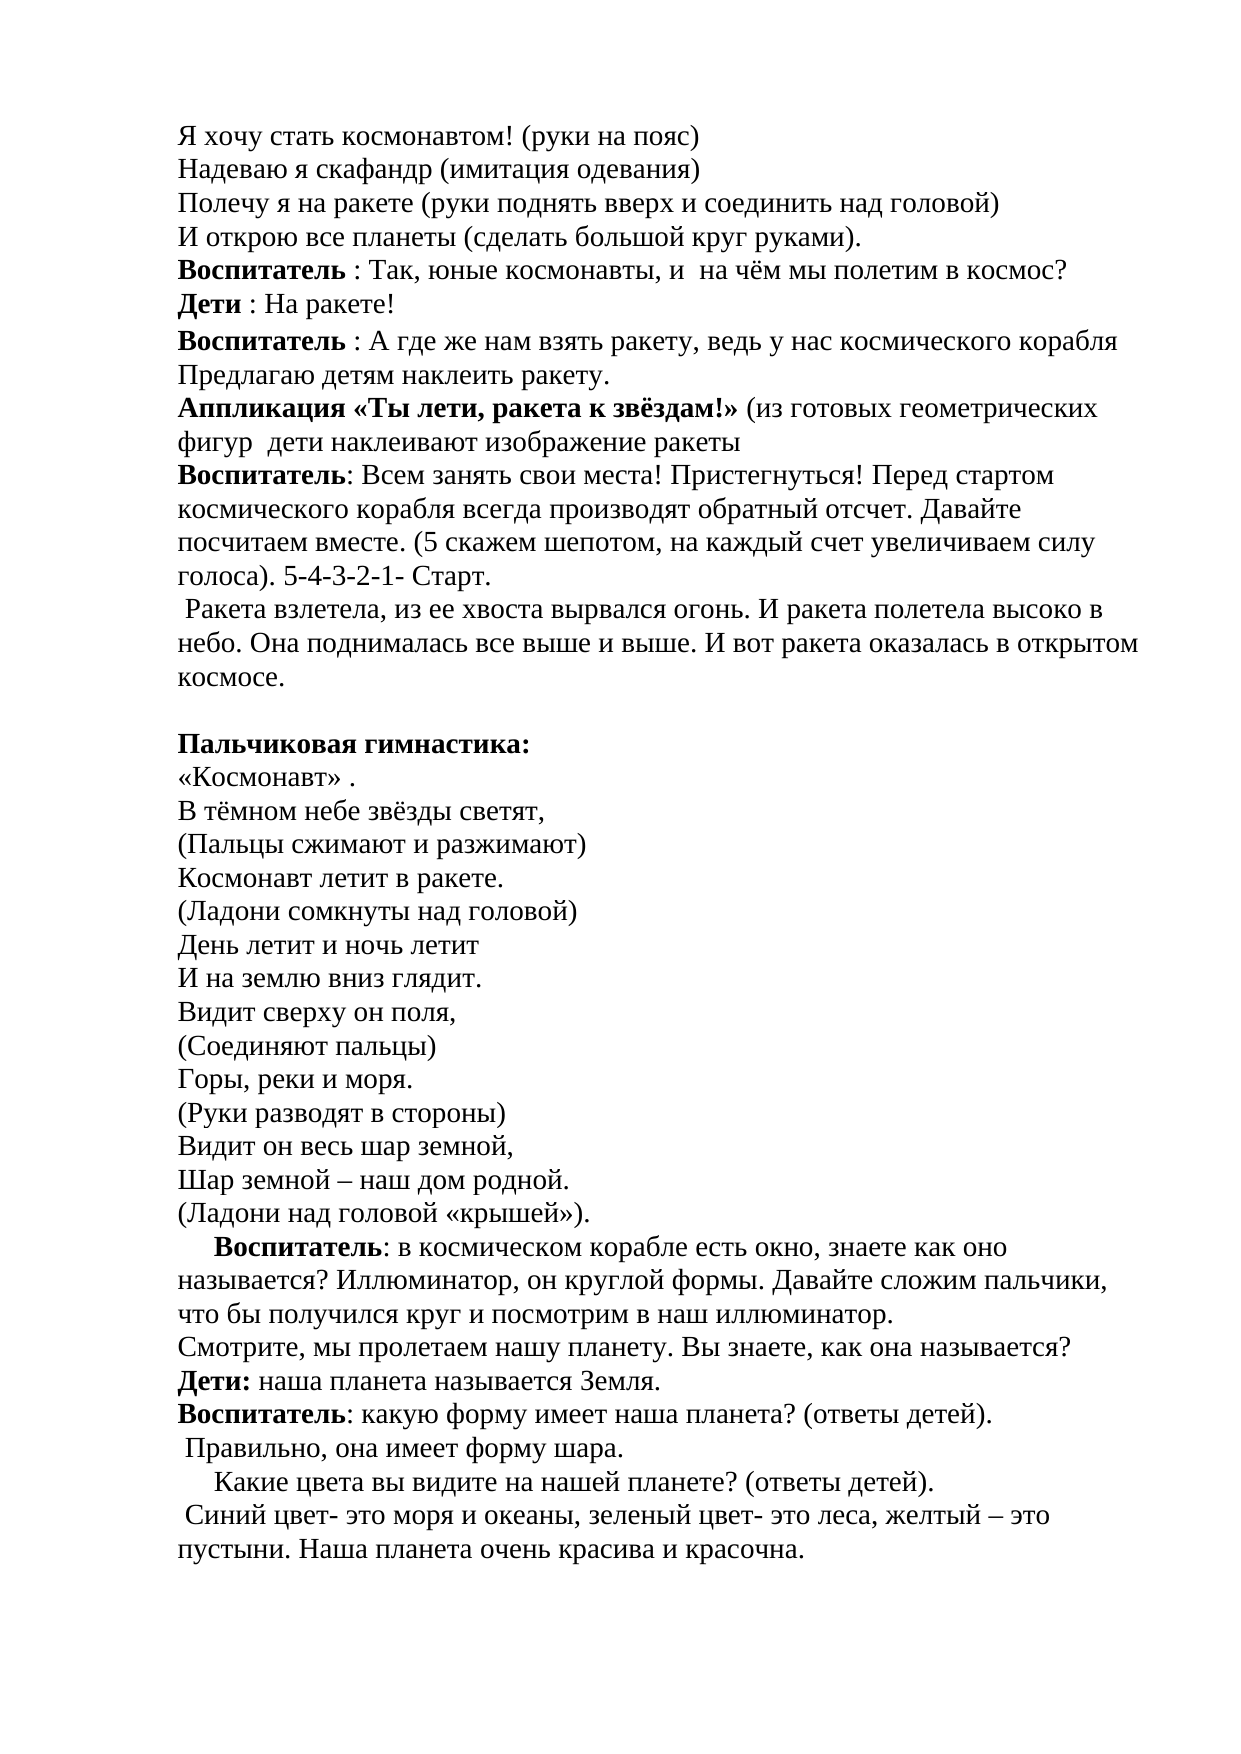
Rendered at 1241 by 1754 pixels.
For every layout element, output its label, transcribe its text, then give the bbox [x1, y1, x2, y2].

text Аппликация «Ты лети, ракета к звёздам!» (из готовых геометрических фигур дети наклеивают изображение ракеты [177, 390, 1152, 457]
text Воспитатель: в космическом корабле есть окно, знаете как оно называется? Иллюминатор, он круглой формы. Давайте сложим пальчики, что бы получился круг и посмотрим в наш иллюминатор. [177, 1229, 1152, 1329]
text Воспитатель : Так, юные космонавты, и на чём мы полетим в космос? [177, 252, 1152, 286]
text Дети : На ракете! [177, 286, 1152, 319]
text Синий цвет- это моря и океаны, зеленый цвет- это леса, желтый – это пустыни. Наша планета очень красива и красочна. [177, 1497, 1152, 1564]
text Воспитатель: какую форму имеет наша планета? (ответы детей). [177, 1397, 1152, 1430]
text Полечу я на ракете (руки поднять вверх и соединить над головой) [177, 185, 1152, 219]
text Правильно, она имеет форму шара. [177, 1430, 1152, 1464]
text Дети: наша планета называется Земля. [177, 1363, 1152, 1397]
text Воспитатель: Всем занять свои места! Пристегнуться! Перед стартом космического корабля всегда производят обратный отсчет. Давайте посчитаем вместе. (5 скажем шепотом, на каждый счет увеличиваем силу голоса). 5-4-3-2-1- Старт. [177, 457, 1152, 592]
text Воспитатель : А где же нам взять ракету, ведь у нас космического корабля [177, 319, 1152, 357]
text Надеваю я скафандр (имитация одевания) [177, 152, 1152, 185]
text «Космонавт» . В тёмном небе звёзды светят, (Пальцы сжимают и разжимают) Космонавт летит в ракете. (Ладони сомкнуты над головой) День летит и ночь летит И на землю вниз глядит. Видит сверху он поля, (Соединяют пальцы) Горы, реки и моря. (Руки разводят в стороны) Видит он весь шар земной, Шар земной – наш дом родной. (Ладони над головой «крышей»). [177, 759, 1152, 1229]
text И открою все планеты (сделать большой круг руками). [177, 219, 1152, 252]
text Смотрите, мы пролетаем нашу планету. Вы знаете, как она называется? [177, 1329, 1152, 1363]
text Я хочу стать космонавтом! (руки на пояс) [177, 118, 1152, 152]
text Предлагаю детям наклеить ракету. [177, 357, 1152, 390]
text Пальчиковая гимнастика: [177, 726, 1152, 759]
text Какие цвета вы видите на нашей планете? (ответы детей). [177, 1464, 1152, 1497]
text Ракета взлетела, из ее хвоста вырвался огонь. И ракета полетела высоко в небо. Она поднималась все выше и выше. И вот ракета оказалась в открытом космосе. [177, 592, 1152, 692]
